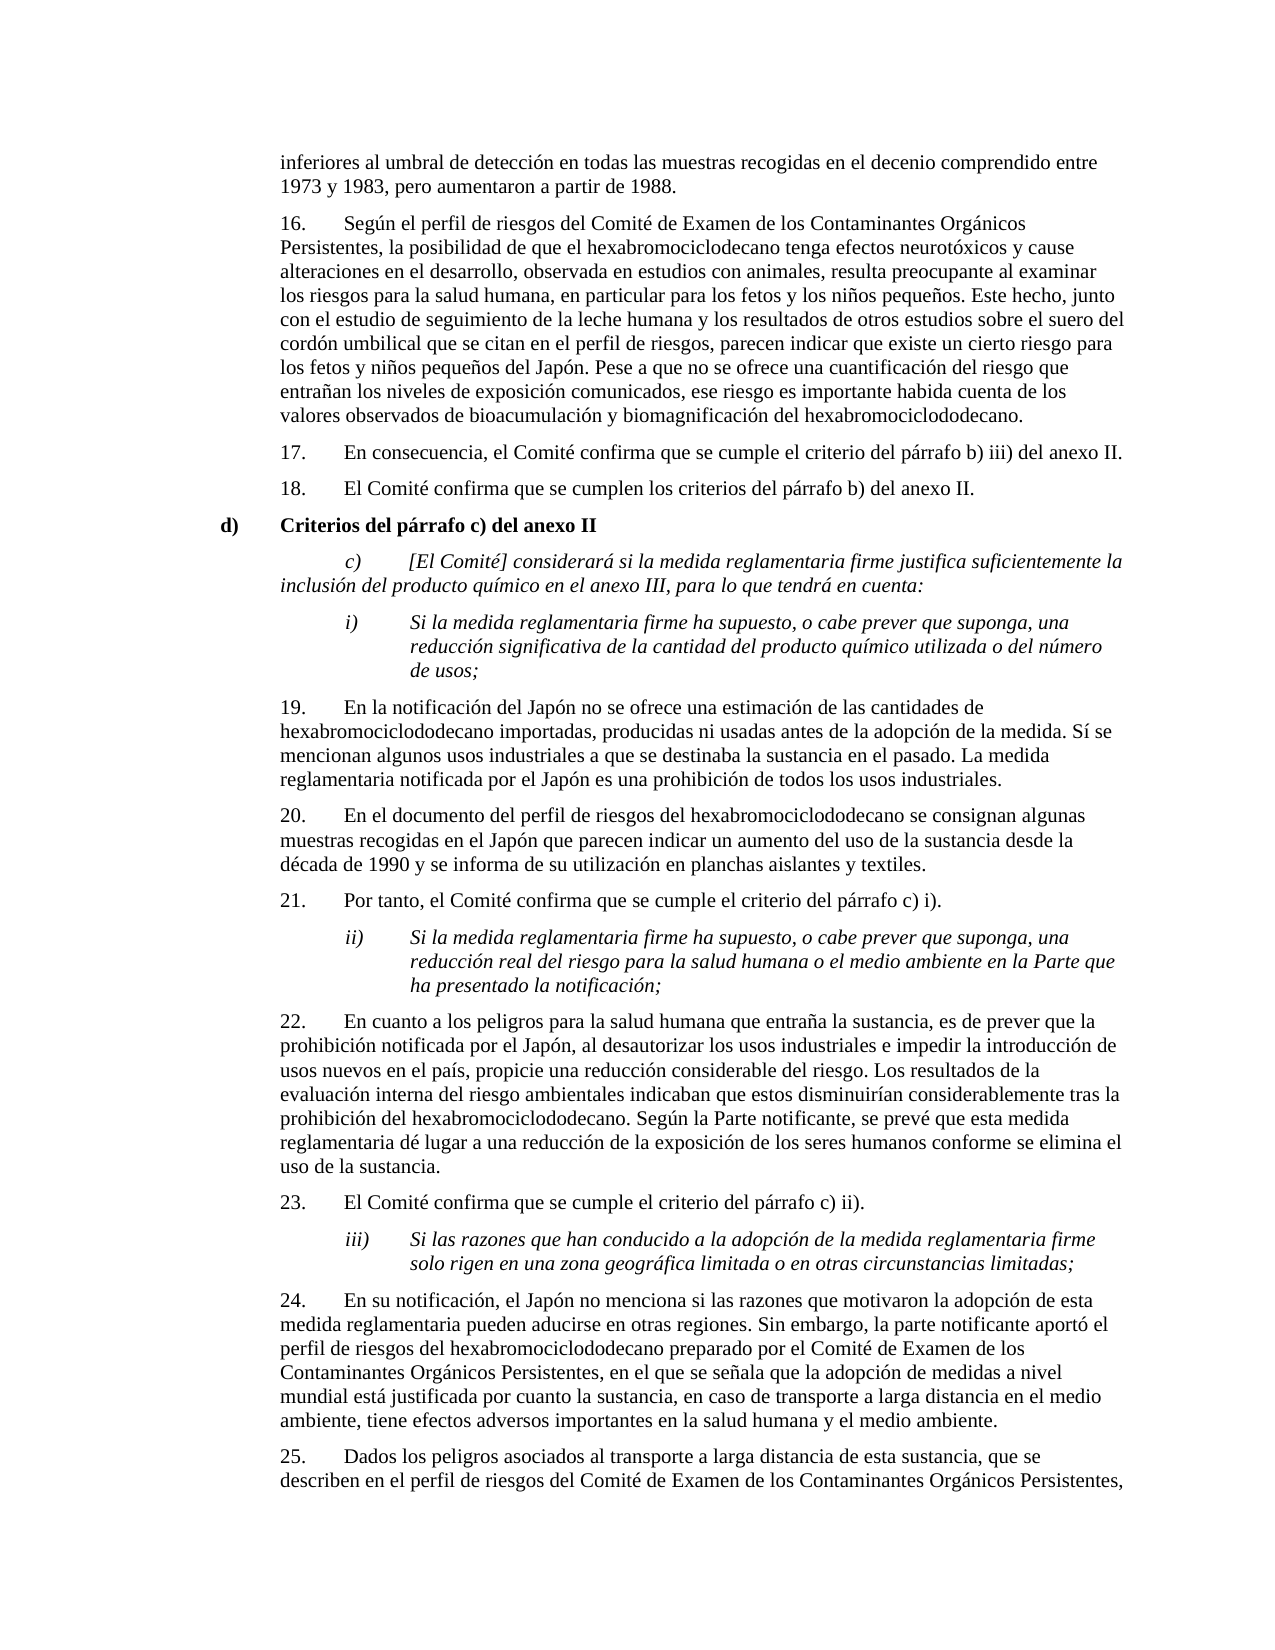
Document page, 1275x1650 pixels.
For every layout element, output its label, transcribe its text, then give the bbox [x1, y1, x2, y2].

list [280, 150, 1125, 198]
list En cuanto a los peligros para la salud humana que entraña la sustancia, es de prever que la prohibición notificada por el Japón, al desautorizar los usos industriales e impedir la introducción de usos nuevos en el país, propicie una reducción considerable del riesgo. Los resultados de la evaluación interna del riesgo ambientales indicaban que estos disminuirían considerablemente tras la prohibición del hexabromociclododecano. Según la Parte notificante, se prevé que esta medida reglamentaria dé lugar a una reducción de la exposición de los seres humanos conforme se elimina el uso de la sustancia. [280, 1009, 1125, 1178]
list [280, 1444, 1125, 1492]
list El Comité confirma que se cumple el criterio del párrafo c) ii). [280, 1190, 1125, 1214]
text c) [El Comité] considerará si la medida reglamentaria firme justifica suficientemente la inclusión del producto químico en el anexo III, para lo que tendrá en cuenta: [280, 549, 1125, 597]
list En el documento del perfil de riesgos del hexabromociclododecano se consignan algunas muestras recogidas en el Japón que parecen indicar un aumento del uso de la sustancia desde la década de 1990 y se informa de su utilización en planchas aislantes y textiles. [280, 803, 1125, 876]
text d) Criterios del párrafo c) del anexo II [150, 513, 1095, 537]
text iii) Si las razones que han conducido a la adopción de la medida reglamentaria firme solo rigen en una zona geográfica limitada o en otras circunstancias limitadas; [345, 1227, 1125, 1275]
list En la notificación del Japón no se ofrece una estimación de las cantidades de hexabromociclododecano importadas, producidas ni usadas antes de la adopción de la medida. Sí se mencionan algunos usos industriales a que se destinaba la sustancia en el pasado. La medida reglamentaria notificada por el Japón es una prohibición de todos los usos industriales. [280, 695, 1125, 791]
text ii) Si la medida reglamentaria firme ha supuesto, o cabe prever que suponga, una reducción real del riesgo para la salud humana o el medio ambiente en la Parte que ha presentado la notificación; [345, 925, 1125, 997]
list En consecuencia, el Comité confirma que se cumple el criterio del párrafo b) iii) del anexo II. [280, 440, 1125, 464]
list Según el perfil de riesgos del Comité de Examen de los Contaminantes Orgánicos Persistentes, la posibilidad de que el hexabromociclodecano tenga efectos neurotóxicos y cause alteraciones en el desarrollo, observada en estudios con animales, resulta preocupante al examinar los riesgos para la salud humana, en particular para los fetos y los niños pequeños. Este hecho, junto con el estudio de seguimiento de la leche humana y los resultados de otros estudios sobre el suero del cordón umbilical que se citan en el perfil de riesgos, parecen indicar que existe un cierto riesgo para los fetos y niños pequeños del Japón. Pese a que no se ofrece una cuantificación del riesgo que entrañan los niveles de exposición comunicados, ese riesgo es importante habida cuenta de los valores observados de bioacumulación y biomagnificación del hexabromociclododecano. [280, 211, 1125, 427]
list En su notificación, el Japón no menciona si las razones que motivaron la adopción de esta medida reglamentaria pueden aducirse en otras regiones. Sin embargo, la parte notificante aportó el perfil de riesgos del hexabromociclododecano preparado por el Comité de Examen de los Contaminantes Orgánicos Persistentes, en el que se señala que la adopción de medidas a nivel mundial está justificada por cuanto la sustancia, en caso de transporte a larga distancia en el medio ambiente, tiene efectos adversos importantes en la salud humana y el medio ambiente. [280, 1287, 1125, 1432]
list El Comité confirma que se cumplen los criterios del párrafo b) del anexo II. [280, 476, 1125, 500]
list Por tanto, el Comité confirma que se cumple el criterio del párrafo c) i). [280, 888, 1125, 912]
text i) Si la medida reglamentaria firme ha supuesto, o cabe prever que suponga, una reducción significativa de la cantidad del producto químico utilizada o del número de usos; [345, 610, 1125, 682]
